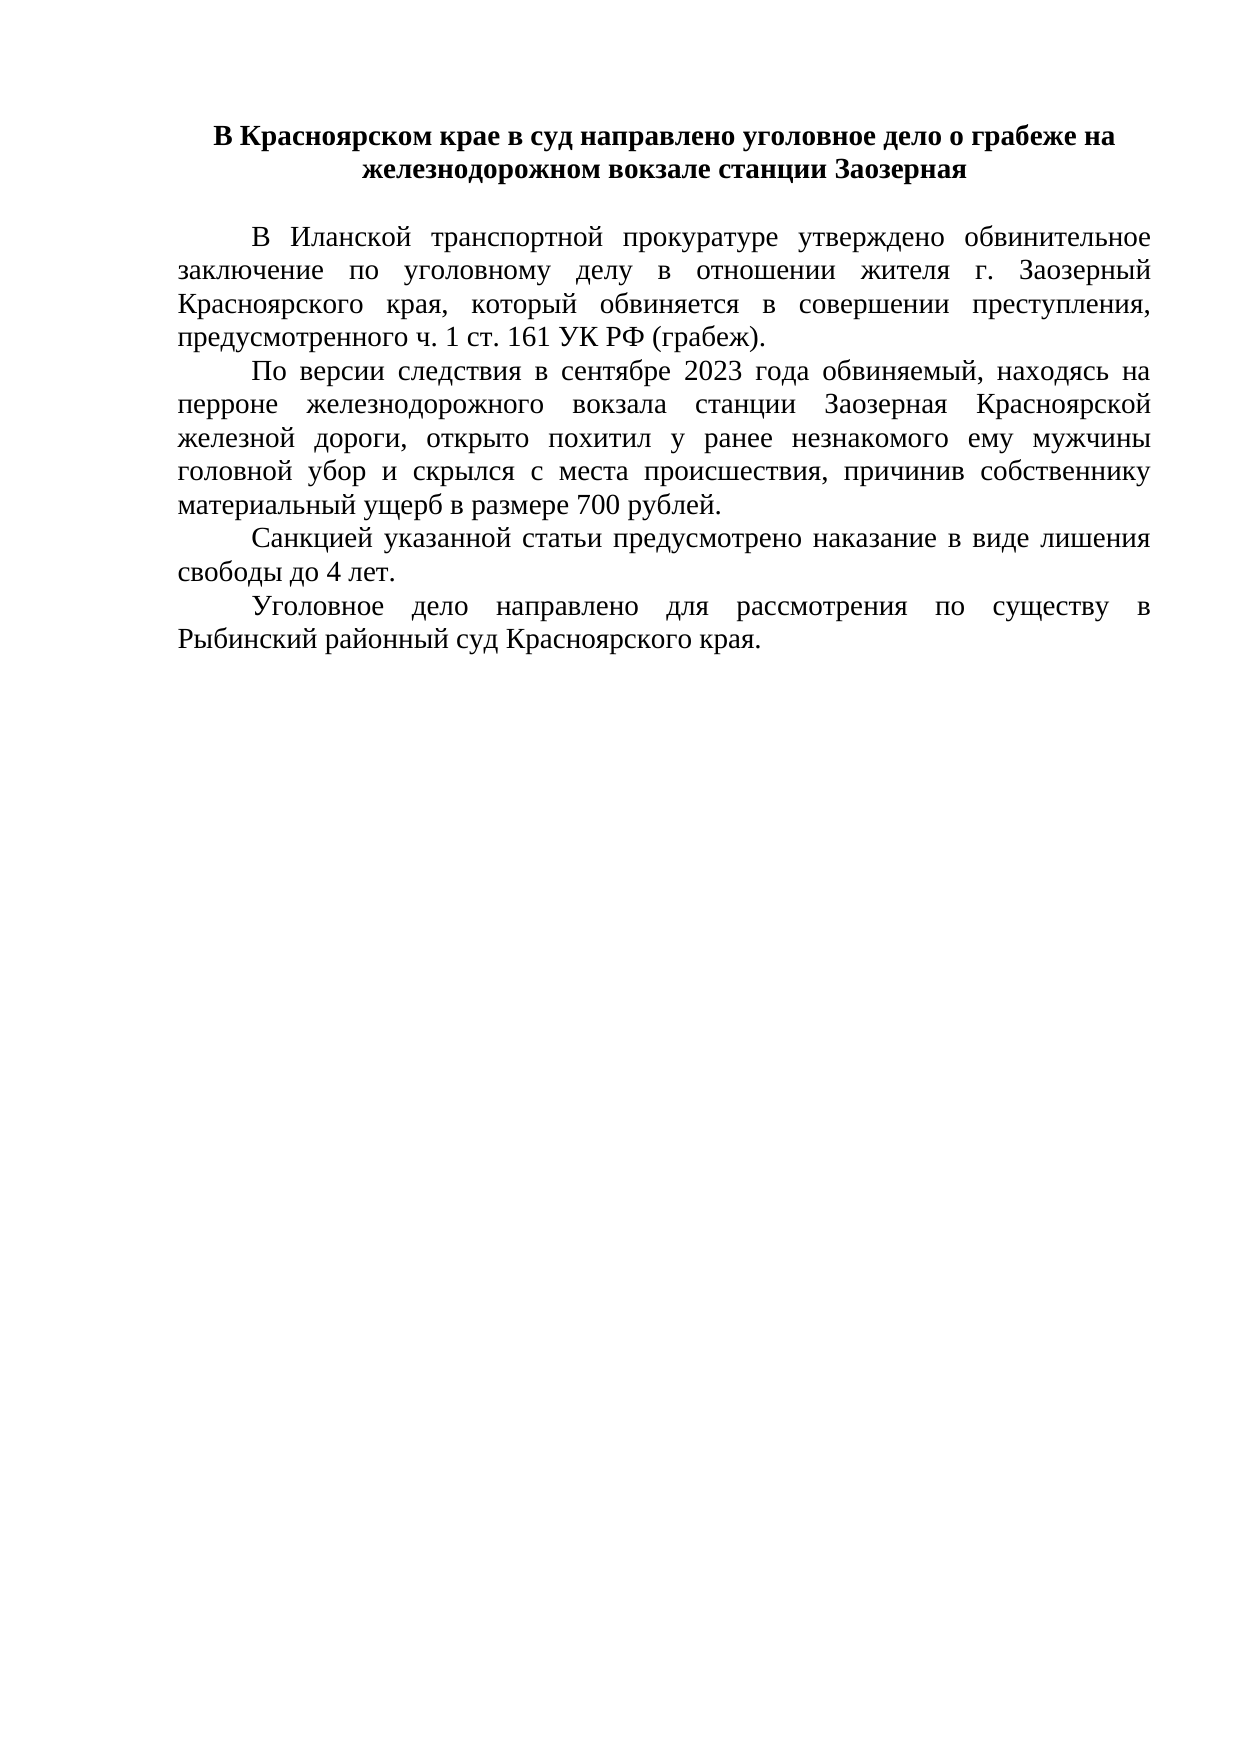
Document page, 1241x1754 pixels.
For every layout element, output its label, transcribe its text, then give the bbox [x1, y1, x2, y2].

text По версии следствия в сентябре 2023 года обвиняемый, находясь на перроне железнодорожного вокзала станции Заозерная Красноярской железной дороги, открыто похитил у ранее незнакомого ему мужчины головной убор и скрылся с места происшествия, причинив собственнику материальный ущерб в размере 700 рублей. [177, 353, 1152, 521]
text В Красноярском крае в суд направлено уголовное дело о грабеже на железнодорожном вокзале станции Заозерная [177, 118, 1152, 185]
text Уголовное дело направлено для рассмотрения по существу в Рыбинский районный суд Красноярского края. [177, 588, 1152, 655]
text Санкцией указанной статьи предусмотрено наказание в виде лишения свободы до 4 лет. [177, 521, 1152, 588]
text В Иланской транспортной прокуратуре утверждено обвинительное заключение по уголовному делу в отношении жителя г. Заозерный Красноярского края, который обвиняется в совершении преступления, предусмотренного ч. 1 ст. 161 УК РФ (грабеж). [177, 219, 1152, 353]
